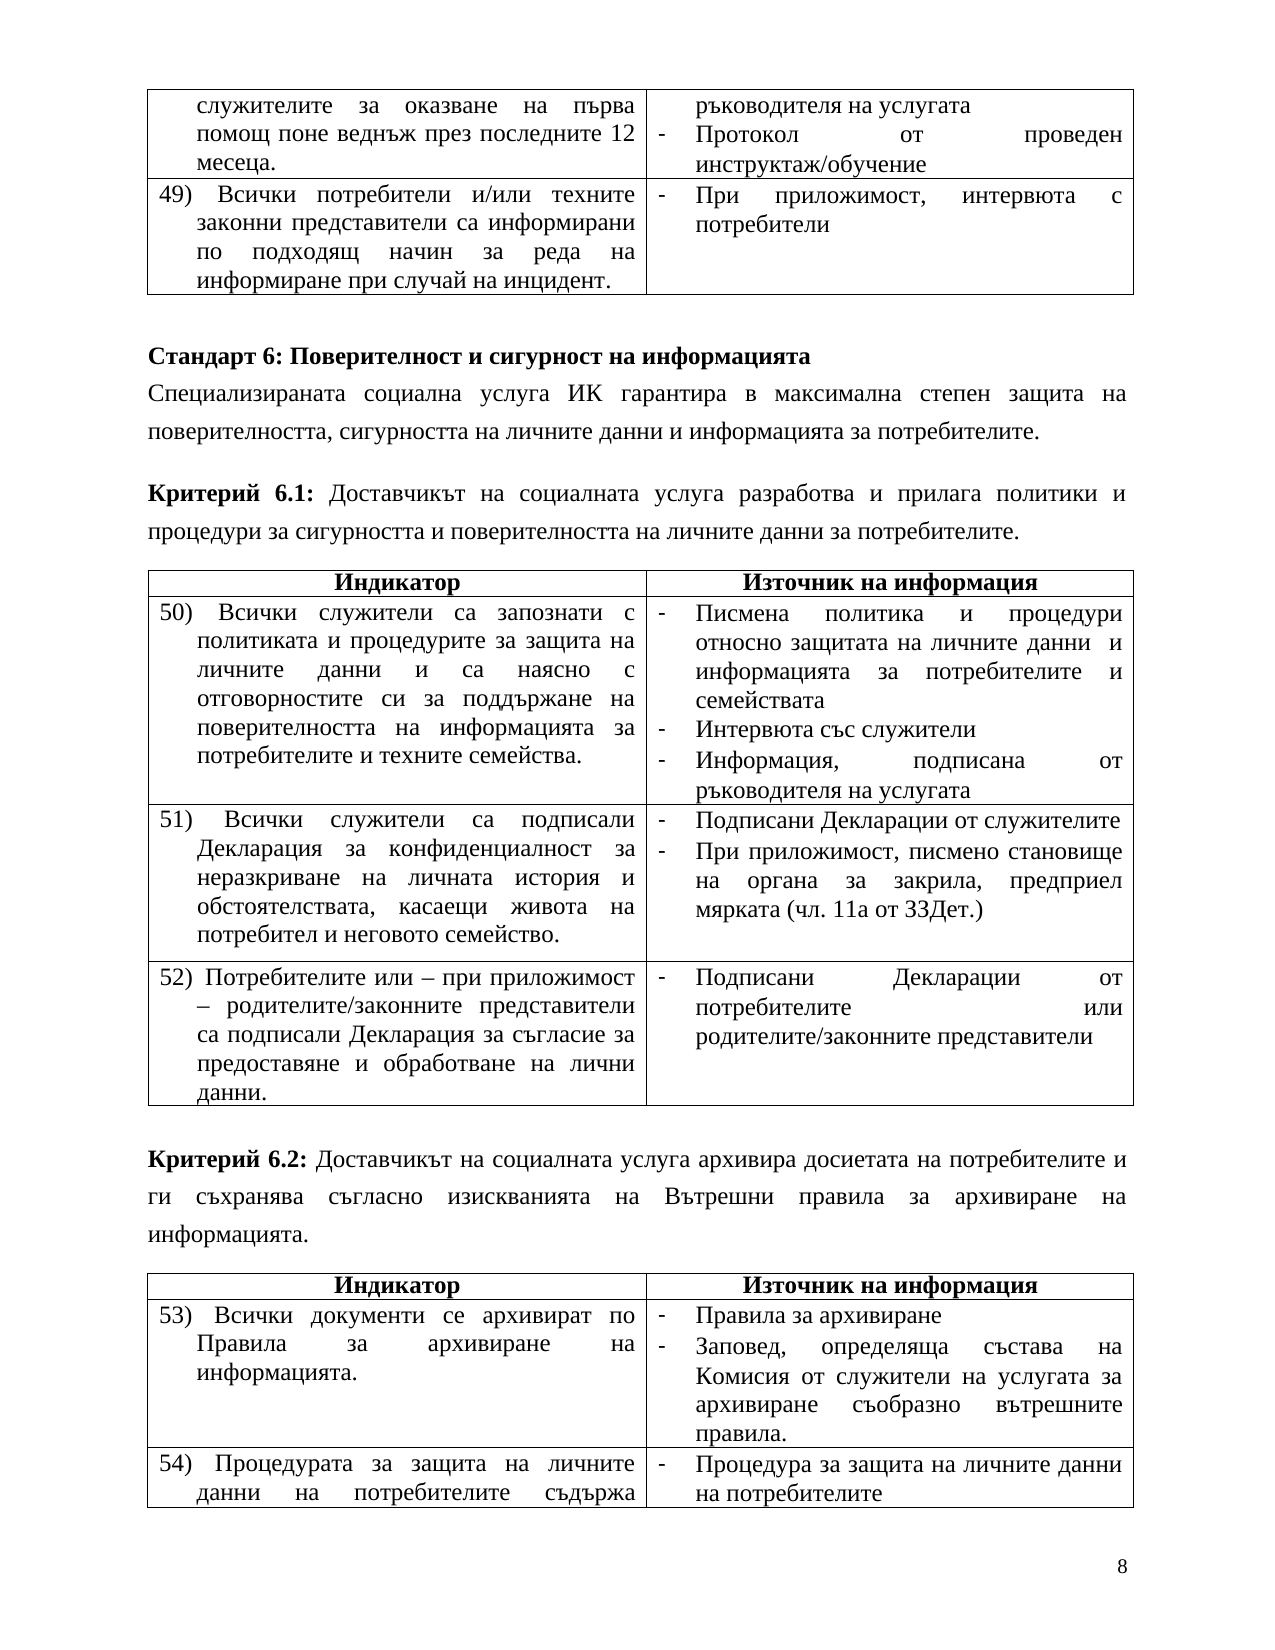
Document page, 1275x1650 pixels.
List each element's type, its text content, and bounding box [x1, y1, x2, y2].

text Стандарт 6: Поверителност и сигурност на информацията [148, 332, 1127, 370]
text Специализираната социална услуга ИК гарантира в максимална степен защита на поверителността, сигурността на личните данни и информацията за потребителите. [148, 370, 1127, 445]
table_header Източник на информация [647, 571, 1133, 596]
table_cell Потребителите или – при приложимост – родителите/законните представители са подписали Декларация за съгласие за предоставяне и обработване на лични данни. [149, 962, 646, 1105]
text Критерий 6.2: Доставчикът на социалната услуга архивира досиетата на потребителите и ги съхранява съгласно изискванията на Вътрешни правила за архивиране на информацията. [148, 1135, 1127, 1248]
table_cell Подписани Декларации от потребителите или родителите/законните представители [647, 962, 1133, 1105]
table_cell Писмена политика и процедури относно защитата на личните данни и информацията за потребителите и семействата Интервюта със служители Информация, подписана от ръководителя на услугата [647, 597, 1133, 803]
table_cell Всички документи се архивират по Правила за архивиране на информацията. [148, 1300, 646, 1447]
table_cell Всички потребители и/или техните законни представители са информирани по подходящ начин за реда на информиране при случай на инцидент. [148, 179, 646, 294]
table_cell Всички служители са подписали Декларация за конфиденциалност за неразкриване на личната история и обстоятелствата, касаещи живота на потребител и неговото семейство. [149, 805, 646, 961]
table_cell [148, 90, 646, 178]
table_header Индикатор [149, 571, 646, 596]
table_header Източник на информация [647, 1274, 1133, 1299]
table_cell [148, 1448, 646, 1507]
table_cell Всички служители са запознати с политиката и процедурите за защита на личните данни и са наясно с отговорностите си за поддържане на поверителността на информацията за потребителите и техните семейства. [149, 597, 646, 803]
table_cell Правила за архивиране Заповед, определяща състава на Комисия от служители на услугата за архивиране съобразно вътрешните правила. [647, 1300, 1133, 1447]
table_header Индикатор [148, 1274, 646, 1299]
table_cell Подписани Декларации от служителите При приложимост, писмено становище на органа за закрила, предприел мярката (чл. 11а от ЗЗДет.) [647, 805, 1133, 961]
text Критерий 6.1: Доставчикът на социалната услуга разработва и прилага политики и процедури за сигурността и поверителността на личните данни за потребителите. [148, 470, 1127, 545]
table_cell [647, 90, 1133, 178]
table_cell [647, 1448, 1133, 1507]
table_cell При приложимост, интервюта с потребители [647, 179, 1133, 294]
